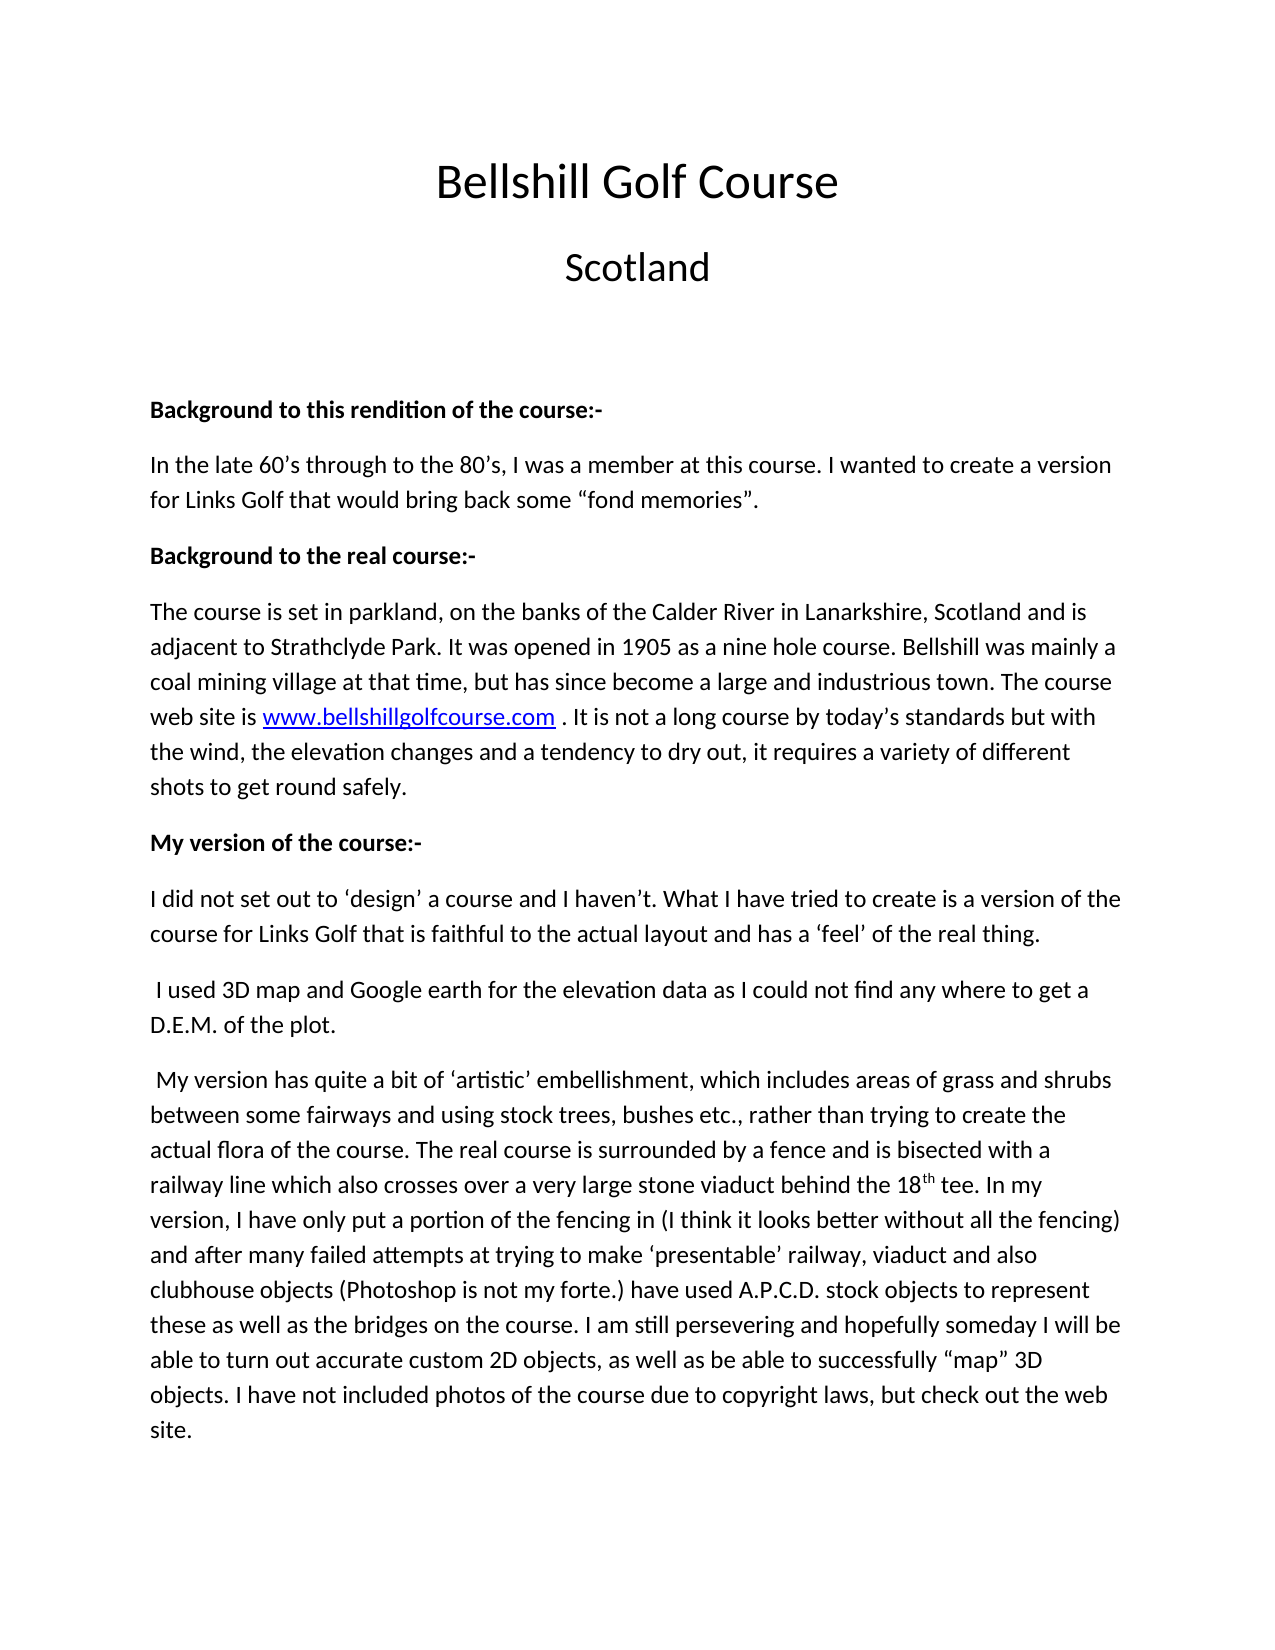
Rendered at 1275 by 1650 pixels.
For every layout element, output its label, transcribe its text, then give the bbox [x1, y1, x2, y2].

text The course is set in parkland, on the banks of the Calder River in Lanarkshire, Scotland and is adjacent to Strathclyde Park. It was opened in 1905 as a nine hole course. Bellshill was mainly a coal mining village at that time, but has since become a large and industrious town. The course web site is www.bellshillgolfcourse.com . It is not a long course by today’s standards but with the wind, the elevation changes and a tendency to dry out, it requires a variety of different shots to get round safely. [150, 596, 1125, 802]
text I did not set out to ‘design’ a course and I haven’t. What I have tried to create is a version of the course for Links Golf that is faithful to the actual layout and has a ‘feel’ of the real thing. [150, 883, 1125, 948]
text Scotland [150, 241, 1125, 292]
text My version of the course:- [150, 827, 1125, 858]
text Bellshill Golf Course [150, 150, 1125, 211]
text Background to the real course:- [150, 540, 1125, 571]
text In the late 60’s through to the 80’s, I was a member at this course. I wanted to create a version for Links Golf that would bring back some “fond memories”. [150, 449, 1125, 515]
text My version has quite a bit of ‘artistic’ embellishment, which includes areas of grass and shrubs between some fairways and using stock trees, bushes etc., rather than trying to create the actual flora of the course. The real course is surrounded by a fence and is bisected with a railway line which also crosses over a very large stone viaduct behind the 18th tee. In my version, I have only put a portion of the fencing in (I think it looks better without all the fencing) and after many failed attempts at trying to make ‘presentable’ railway, viaduct and also clubhouse objects (Photoshop is not my forte.) have used A.P.C.D. stock objects to represent these as well as the bridges on the course. I am still persevering and hopefully someday I will be able to turn out accurate custom 2D objects, as well as be able to successfully “map” 3D objects. I have not included photos of the course due to copyright laws, but check out the web site. [150, 1064, 1125, 1445]
text Background to this rendition of the course:- [150, 394, 1125, 424]
text I used 3D map and Google earth for the elevation data as I could not find any where to get a D.E.M. of the plot. [150, 974, 1125, 1039]
